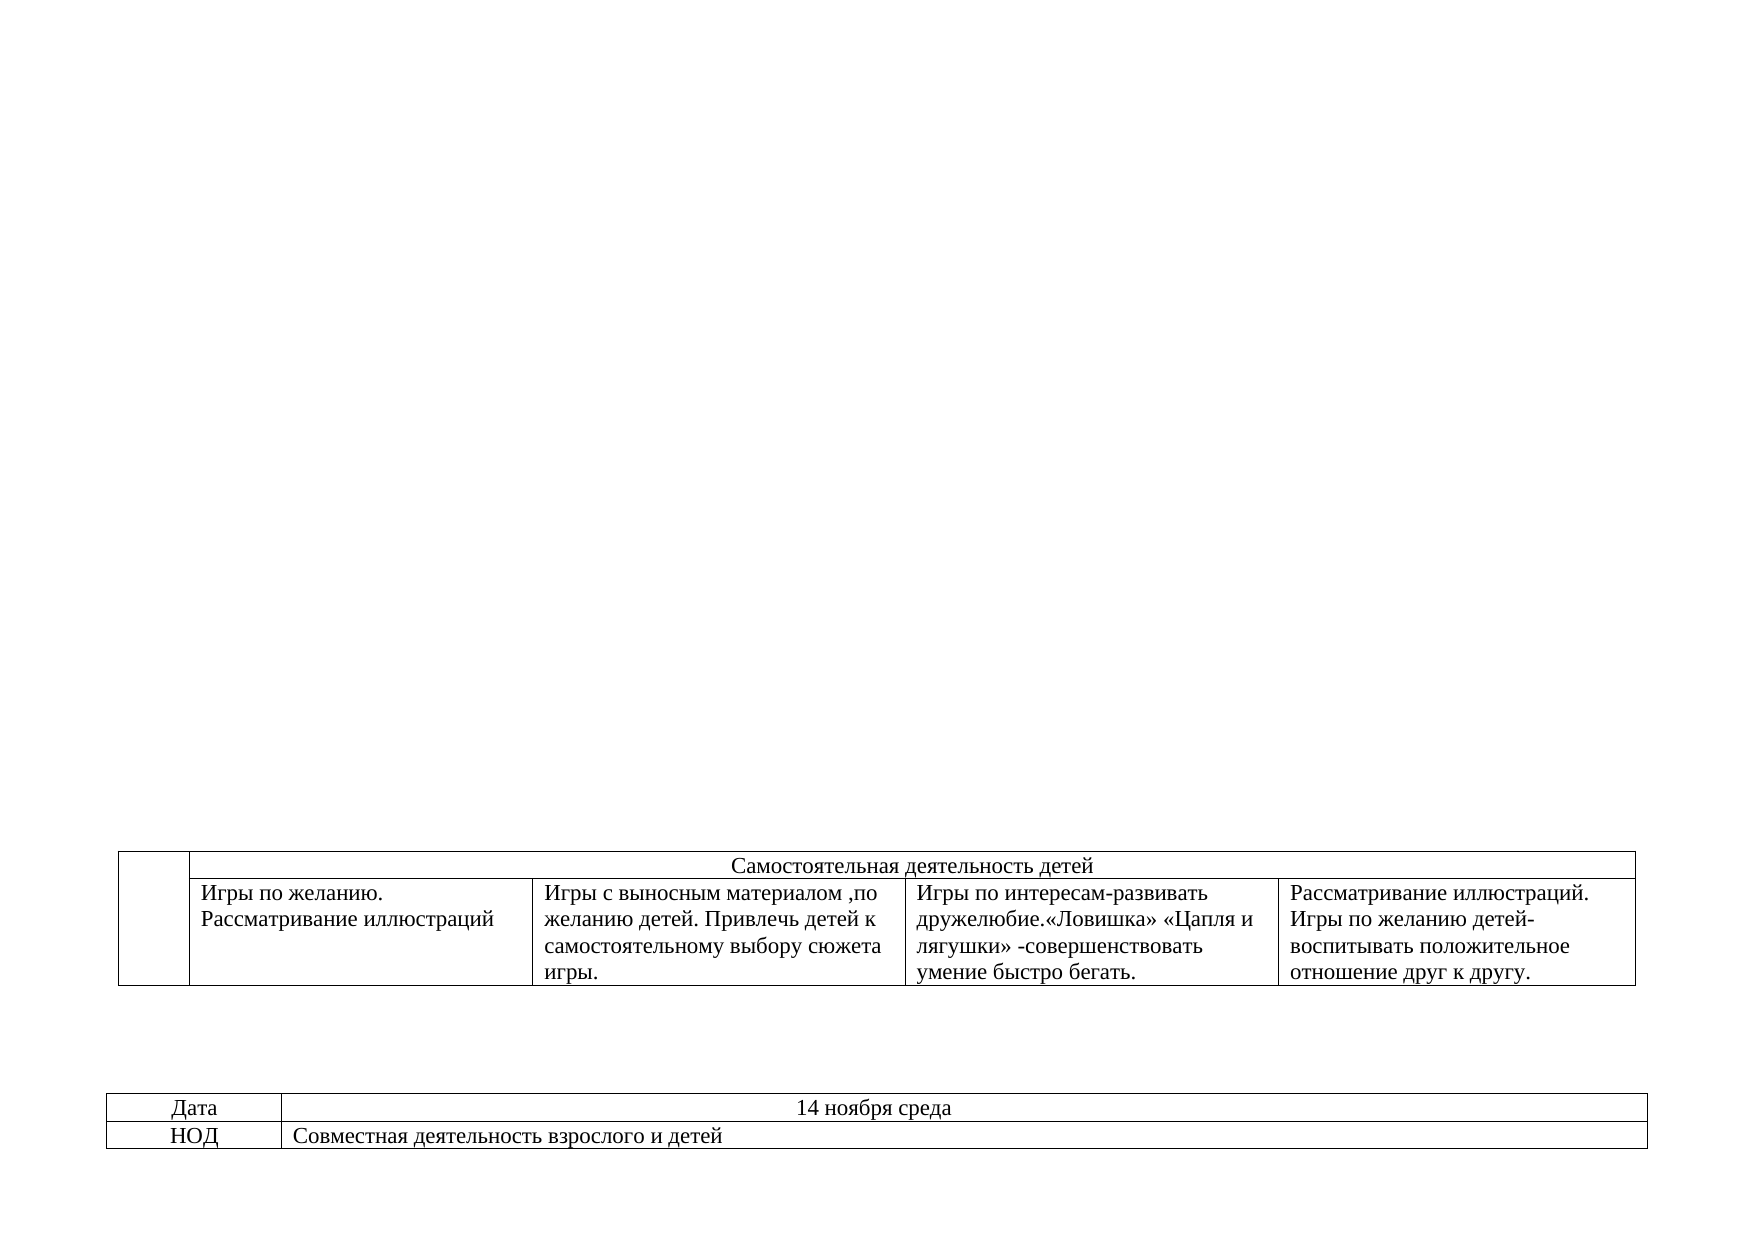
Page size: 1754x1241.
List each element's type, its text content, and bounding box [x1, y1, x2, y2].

table_cell Игры с выносным материалом ,по желанию детей. Привлечь детей к самостоятельному выбору сюжета игры. [533, 879, 905, 984]
table_cell Рассматривание иллюстраций. Игры по желанию детей-воспитывать положительное отношение друг к другу. [1279, 879, 1635, 984]
table_header 14 ноября среда [282, 1094, 1647, 1121]
table_cell Игры по интересам-развивать дружелюбие.«Ловишка» «Цапля и лягушки» -совершенствовать умение быстро бегать. [906, 879, 1278, 984]
table_cell Самостоятельная деятельность детей [190, 852, 1635, 878]
table_cell НОД [107, 1122, 281, 1148]
table_cell Игры по желанию. Рассматривание иллюстраций [190, 879, 532, 984]
table_header Дата [107, 1094, 281, 1121]
table_cell Совместная деятельность взрослого и детей [282, 1122, 1647, 1148]
